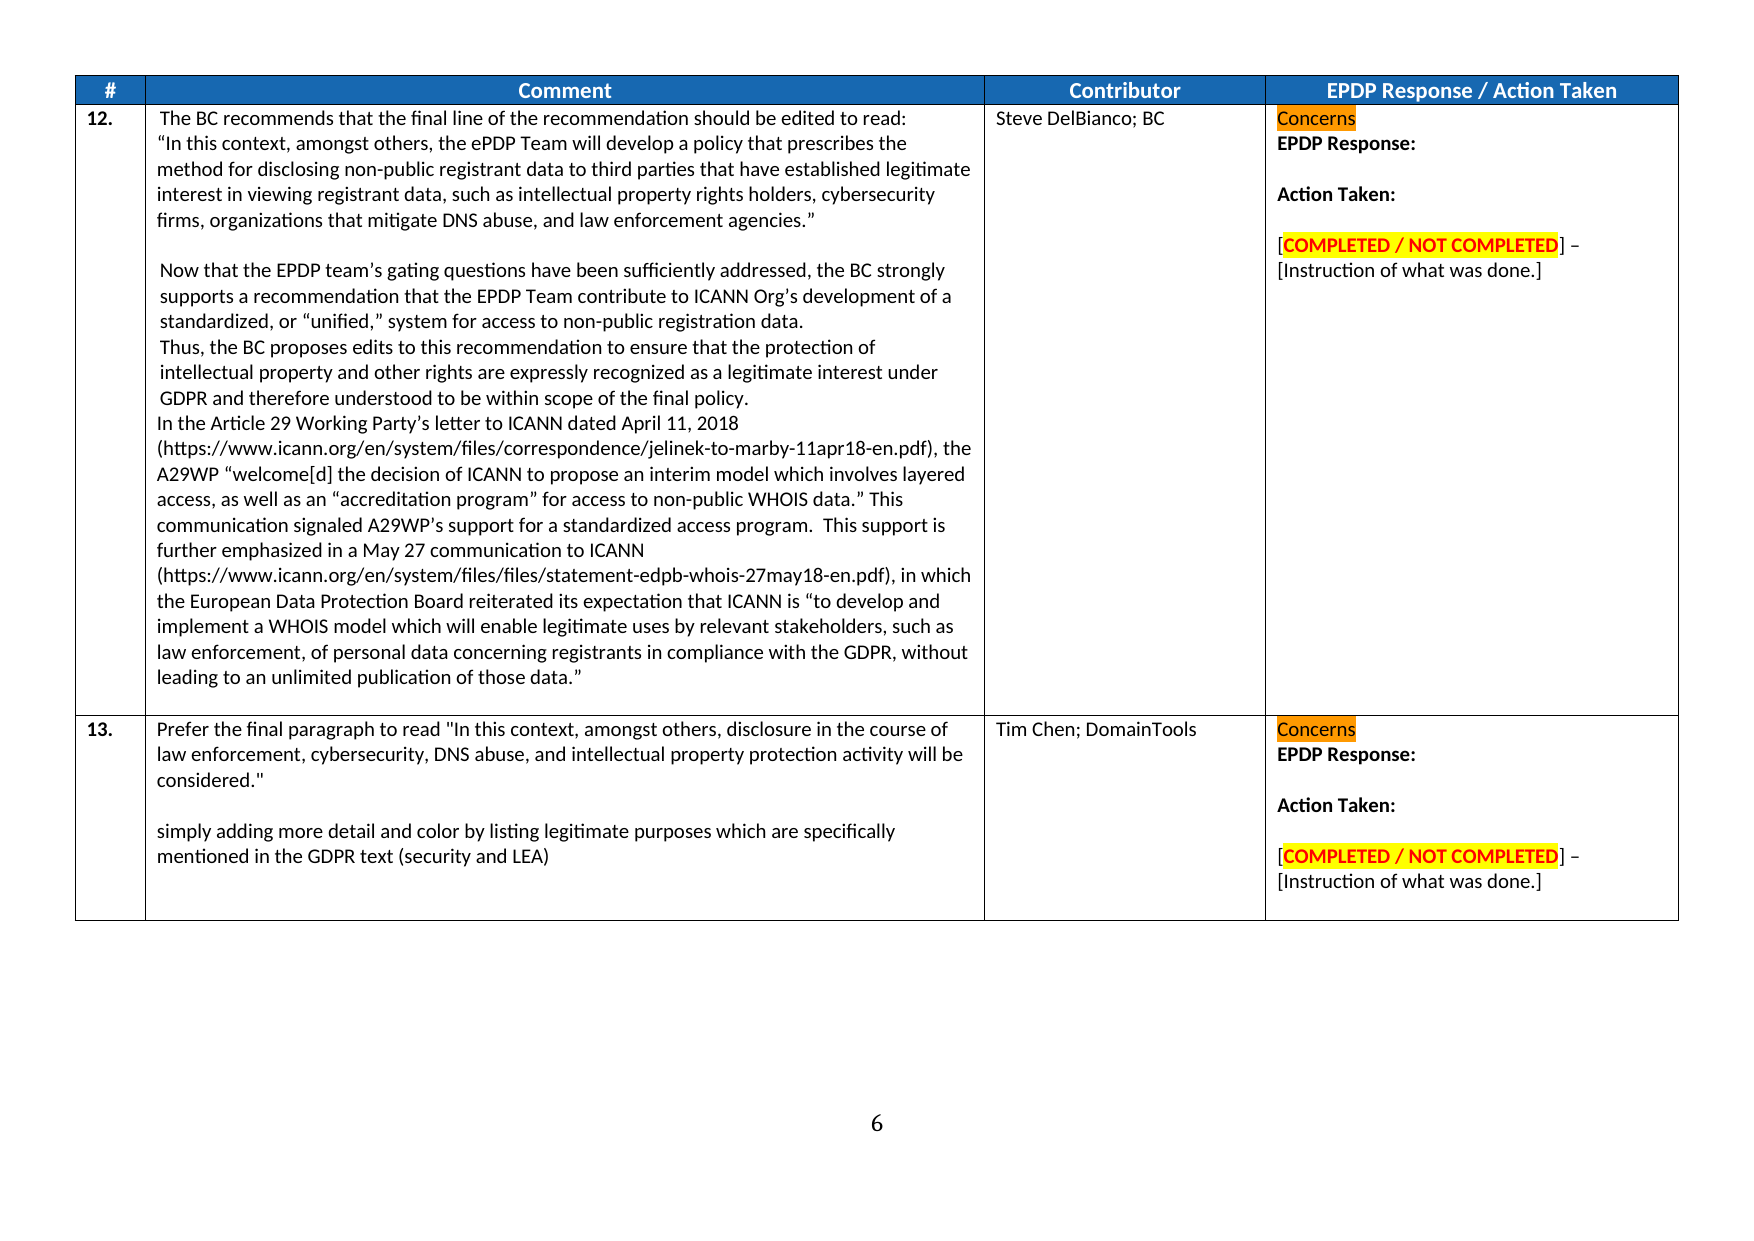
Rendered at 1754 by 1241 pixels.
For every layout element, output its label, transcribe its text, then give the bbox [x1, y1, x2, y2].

table_cell Prefer the final paragraph to read "In this context, amongst others, disclosure in the course of law enforcement, cybersecurity, DNS abuse, and intellectual property protection activity will be considered." simply adding more detail and color by listing legitimate purposes which are specifically mentioned in the GDPR text (security and LEA) [146, 716, 984, 919]
table_header # [76, 76, 145, 104]
table_cell Steve DelBianco; BC [985, 105, 1265, 715]
table_cell Tim Chen; DomainTools [985, 716, 1265, 919]
table_cell [76, 105, 145, 715]
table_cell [1266, 716, 1678, 919]
table_header Contributor [985, 76, 1265, 104]
table_header EPDP Response / Action Taken [1266, 76, 1678, 104]
table_cell Concerns EPDP Response: Action Taken: [COMPLETED / NOT COMPLETED] – [Instruction of what was done.] [1266, 105, 1678, 715]
table_cell The BC recommends that the final line of the recommendation should be edited to read: “In this context, amongst others, the ePDP Team will develop a policy that prescribes the method for disclosing non-public registrant data to third parties that have established legitimate interest in viewing registrant data, such as intellectual property rights holders, cybersecurity firms, organizations that mitigate DNS abuse, and law enforcement agencies.” Now that the EPDP team’s gating questions have been sufficiently addressed, the BC strongly supports a recommendation that the EPDP Team contribute to ICANN Org’s development of a standardized, or “unified,” system for access to non-public registration data. Thus, the BC proposes edits to this recommendation to ensure that the protection of intellectual property and other rights are expressly recognized as a legitimate interest under GDPR and therefore understood to be within scope of the final policy. In the Article 29 Working Party’s letter to ICANN dated April 11, 2018 (https://www.icann.org/en/system/files/correspondence/jelinek-to-marby-11apr18-en.pdf), the A29WP “welcome[d] the decision of ICANN to propose an interim model which involves layered access, as well as an “accreditation program” for access to non-public WHOIS data.” This communication signaled A29WP’s support for a standardized access program. This support is further emphasized in a May 27 communication to ICANN (https://www.icann.org/en/system/files/files/statement-edpb-whois-27may18-en.pdf), in which the European Data Protection Board reiterated its expectation that ICANN is “to develop and implement a WHOIS model which will enable legitimate uses by relevant stakeholders, such as law enforcement, of personal data concerning registrants in compliance with the GDPR, without leading to an unlimited publication of those data.” [146, 105, 984, 715]
table_header Comment [146, 76, 984, 104]
table_cell [76, 716, 145, 919]
